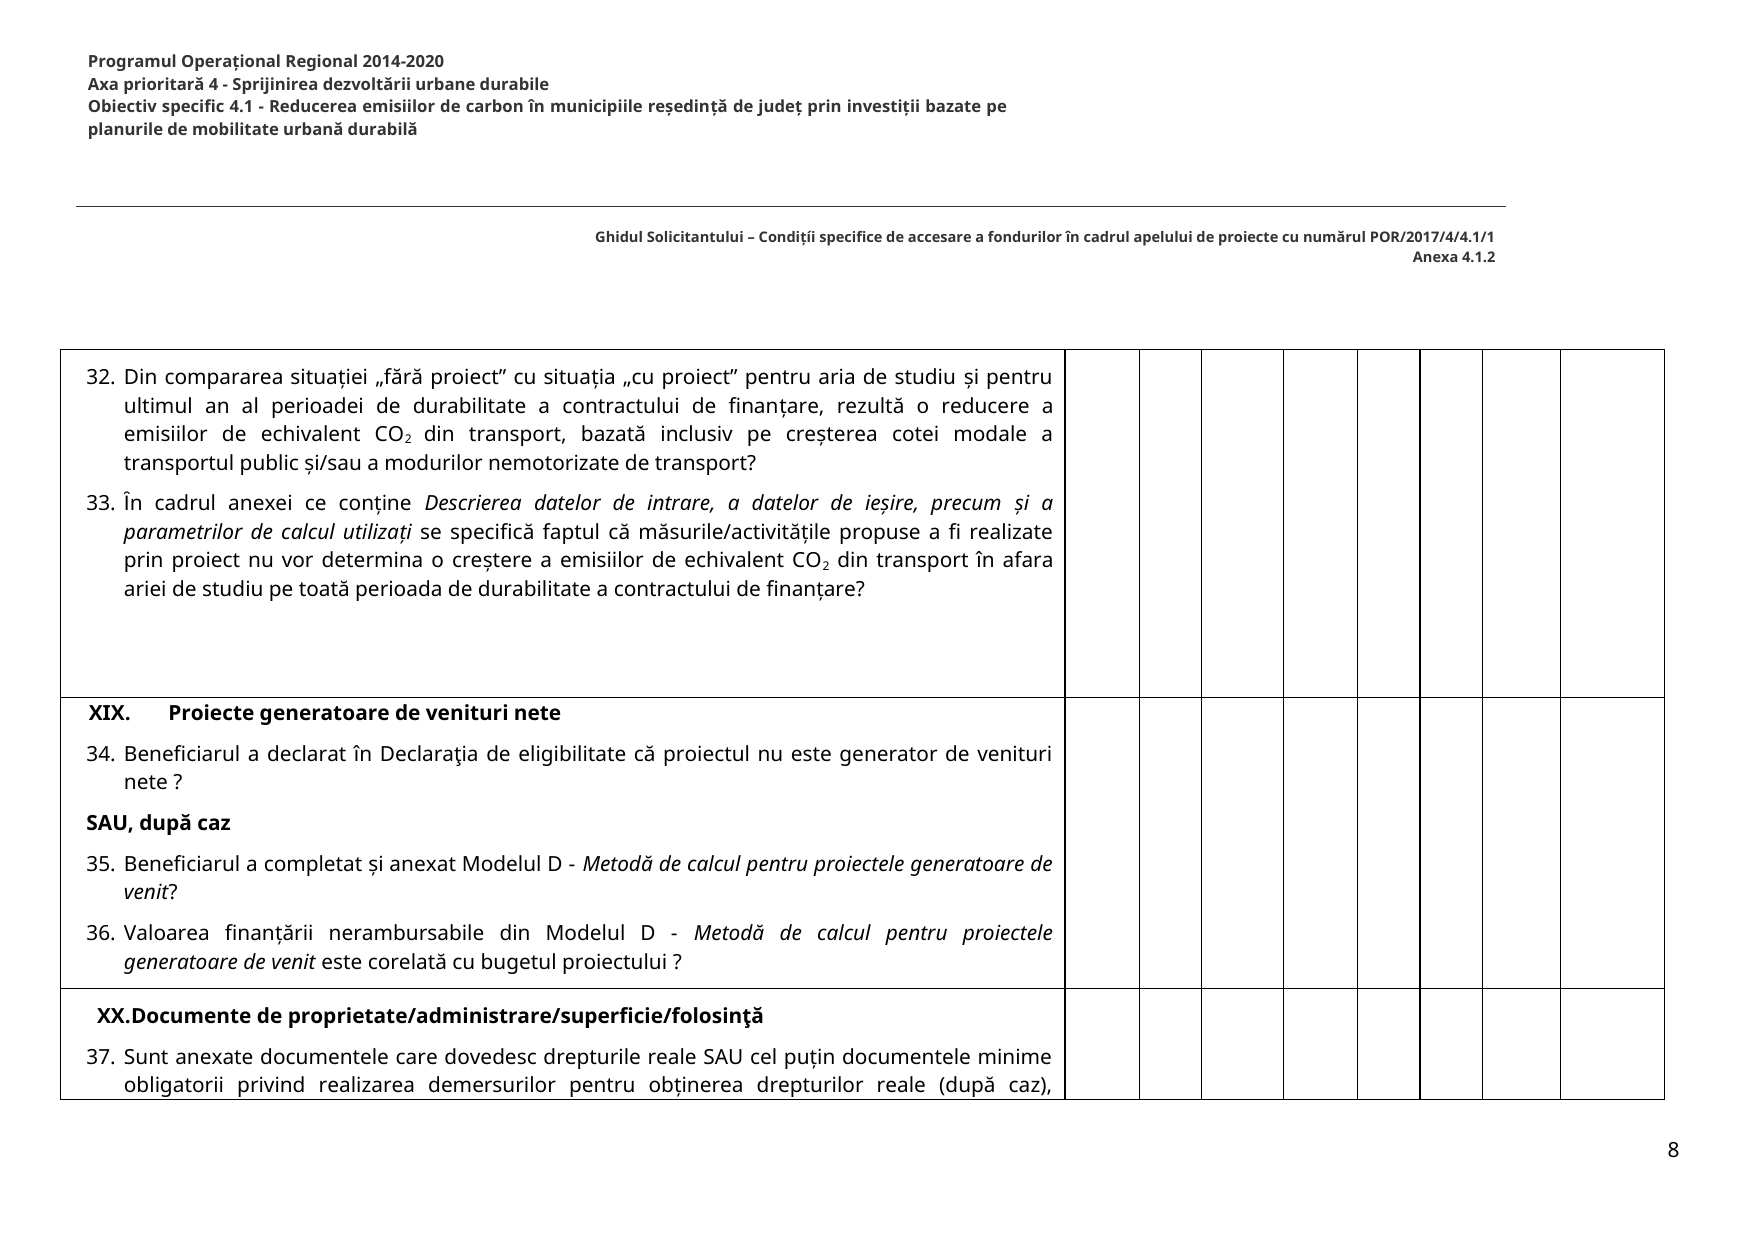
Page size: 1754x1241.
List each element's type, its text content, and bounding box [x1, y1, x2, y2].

table_cell [1421, 989, 1482, 1099]
table_cell [1284, 350, 1357, 697]
table_cell [1561, 350, 1664, 697]
table_cell [1066, 989, 1139, 1099]
table_cell [1284, 698, 1357, 988]
table_cell [1358, 989, 1419, 1099]
table_cell [1140, 989, 1201, 1099]
table_cell [1202, 698, 1283, 988]
table_cell [1483, 989, 1560, 1099]
table_cell [1140, 350, 1201, 697]
table_cell [1066, 698, 1139, 988]
table_cell [1284, 989, 1357, 1099]
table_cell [61, 350, 1064, 697]
table_cell [1202, 350, 1283, 697]
table_cell [1358, 698, 1419, 988]
table_cell [1140, 698, 1201, 988]
table_cell [1561, 698, 1664, 988]
table_cell [1202, 989, 1283, 1099]
table_cell [1066, 350, 1139, 697]
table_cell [61, 989, 1064, 1099]
table_cell [1421, 350, 1482, 697]
table_cell [1483, 698, 1560, 988]
table_cell [1358, 350, 1419, 697]
table_cell [1483, 350, 1560, 697]
table_cell Proiecte generatoare de venituri nete Beneficiarul a declarat în Declaraţia de eligibilitate că proiectul nu este generator de venituri nete ? SAU, după caz Beneficiarul a completat şi anexat Modelul D - Metodă de calcul pentru proiectele generatoare de venit? Valoarea finanțării nerambursabile din Modelul D - Metodă de calcul pentru proiectele generatoare de venit este corelată cu bugetul proiectului ? [61, 698, 1064, 988]
table_cell [1421, 698, 1482, 988]
table_cell [1561, 989, 1664, 1099]
